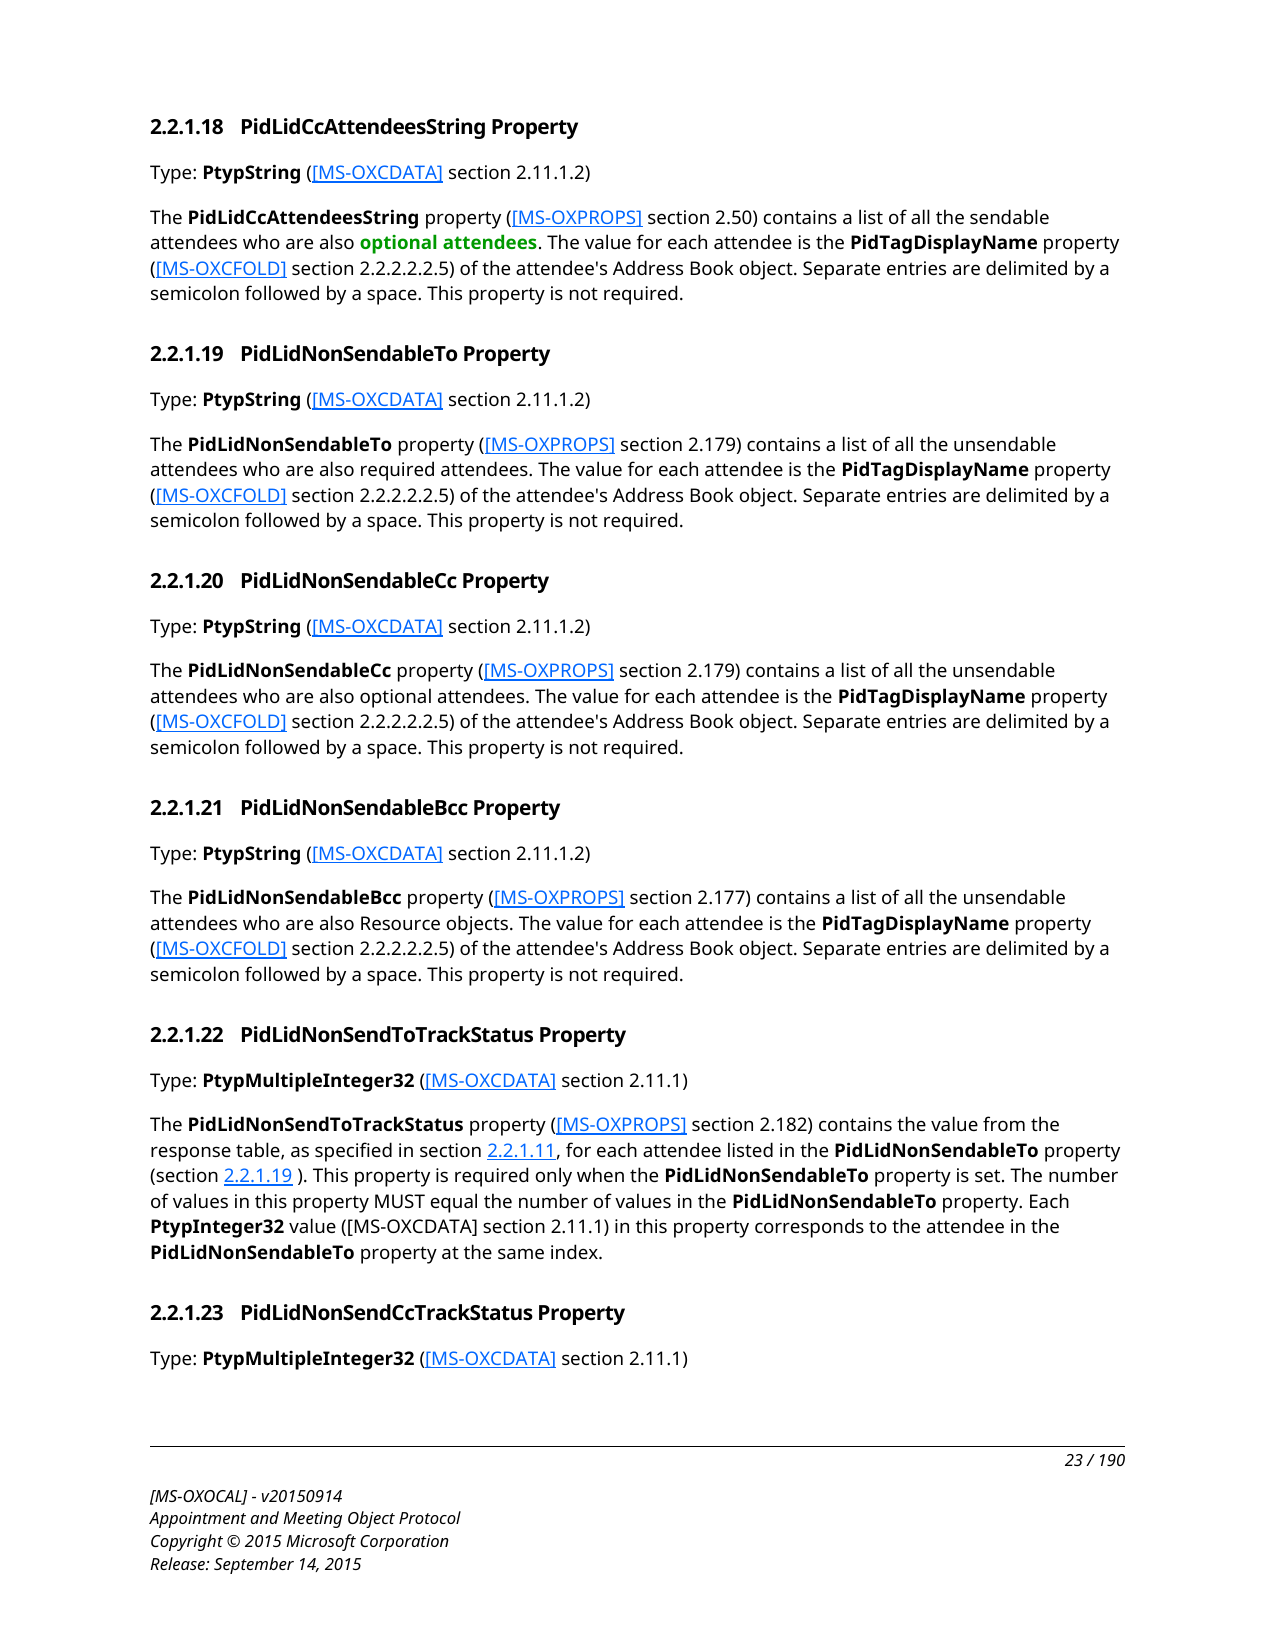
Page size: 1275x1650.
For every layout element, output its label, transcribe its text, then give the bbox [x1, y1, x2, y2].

subtitle PidLidCcAttendeesString Property [150, 112, 1125, 141]
text The PidLidNonSendableTo property ([MS-OXPROPS] section 2.179) contains a list of all the unsendable attendees who are also required attendees. The value for each attendee is the PidTagDisplayName property ([MS-OXCFOLD] section 2.2.2.2.2.5) of the attendee's Address Book object. Separate entries are delimited by a semicolon followed by a space. This property is not required. [150, 431, 1125, 533]
subtitle PidLidNonSendableTo Property [150, 339, 1125, 368]
text Type: PtypString ([MS-OXCDATA] section 2.11.1.2) [150, 387, 1125, 412]
text The PidLidNonSendableCc property ([MS-OXPROPS] section 2.179) contains a list of all the unsendable attendees who are also optional attendees. The value for each attendee is the PidTagDisplayName property ([MS-OXCFOLD] section 2.2.2.2.2.5) of the attendee's Address Book object. Separate entries are delimited by a semicolon followed by a space. This property is not required. [150, 658, 1125, 760]
text Type: PtypMultipleInteger32 ([MS-OXCDATA] section 2.11.1) [150, 1067, 1125, 1093]
subtitle PidLidNonSendableCc Property [150, 566, 1125, 595]
text Type: PtypString ([MS-OXCDATA] section 2.11.1.2) [150, 160, 1125, 185]
text Type: PtypMultipleInteger32 ([MS-OXCDATA] section 2.11.1) [150, 1345, 1125, 1371]
text The PidLidNonSendableBcc property ([MS-OXPROPS] section 2.177) contains a list of all the unsendable attendees who are also Resource objects. The value for each attendee is the PidTagDisplayName property ([MS-OXCFOLD] section 2.2.2.2.2.5) of the attendee's Address Book object. Separate entries are delimited by a semicolon followed by a space. This property is not required. [150, 884, 1125, 987]
text The PidLidCcAttendeesString property ([MS-OXPROPS] section 2.50) contains a list of all the sendable attendees who are also optional attendees. The value for each attendee is the PidTagDisplayName property ([MS-OXCFOLD] section 2.2.2.2.2.5) of the attendee's Address Book object. Separate entries are delimited by a semicolon followed by a space. This property is not required. [150, 204, 1125, 306]
subtitle PidLidNonSendableBcc Property [150, 793, 1125, 822]
text The PidLidNonSendToTrackStatus property ([MS-OXPROPS] section 2.182) contains the value from the response table, as specified in section 2.2.1.11, for each attendee listed in the PidLidNonSendableTo property (section 2.2.1.19 ). This property is required only when the PidLidNonSendableTo property is set. The number of values in this property MUST equal the number of values in the PidLidNonSendableTo property. Each PtypInteger32 value ([MS-OXCDATA] section 2.11.1) in this property corresponds to the attendee in the PidLidNonSendableTo property at the same index. [150, 1111, 1125, 1264]
subtitle PidLidNonSendToTrackStatus Property [150, 1020, 1125, 1048]
subtitle PidLidNonSendCcTrackStatus Property [150, 1298, 1125, 1326]
text Type: PtypString ([MS-OXCDATA] section 2.11.1.2) [150, 840, 1125, 866]
text Type: PtypString ([MS-OXCDATA] section 2.11.1.2) [150, 613, 1125, 639]
